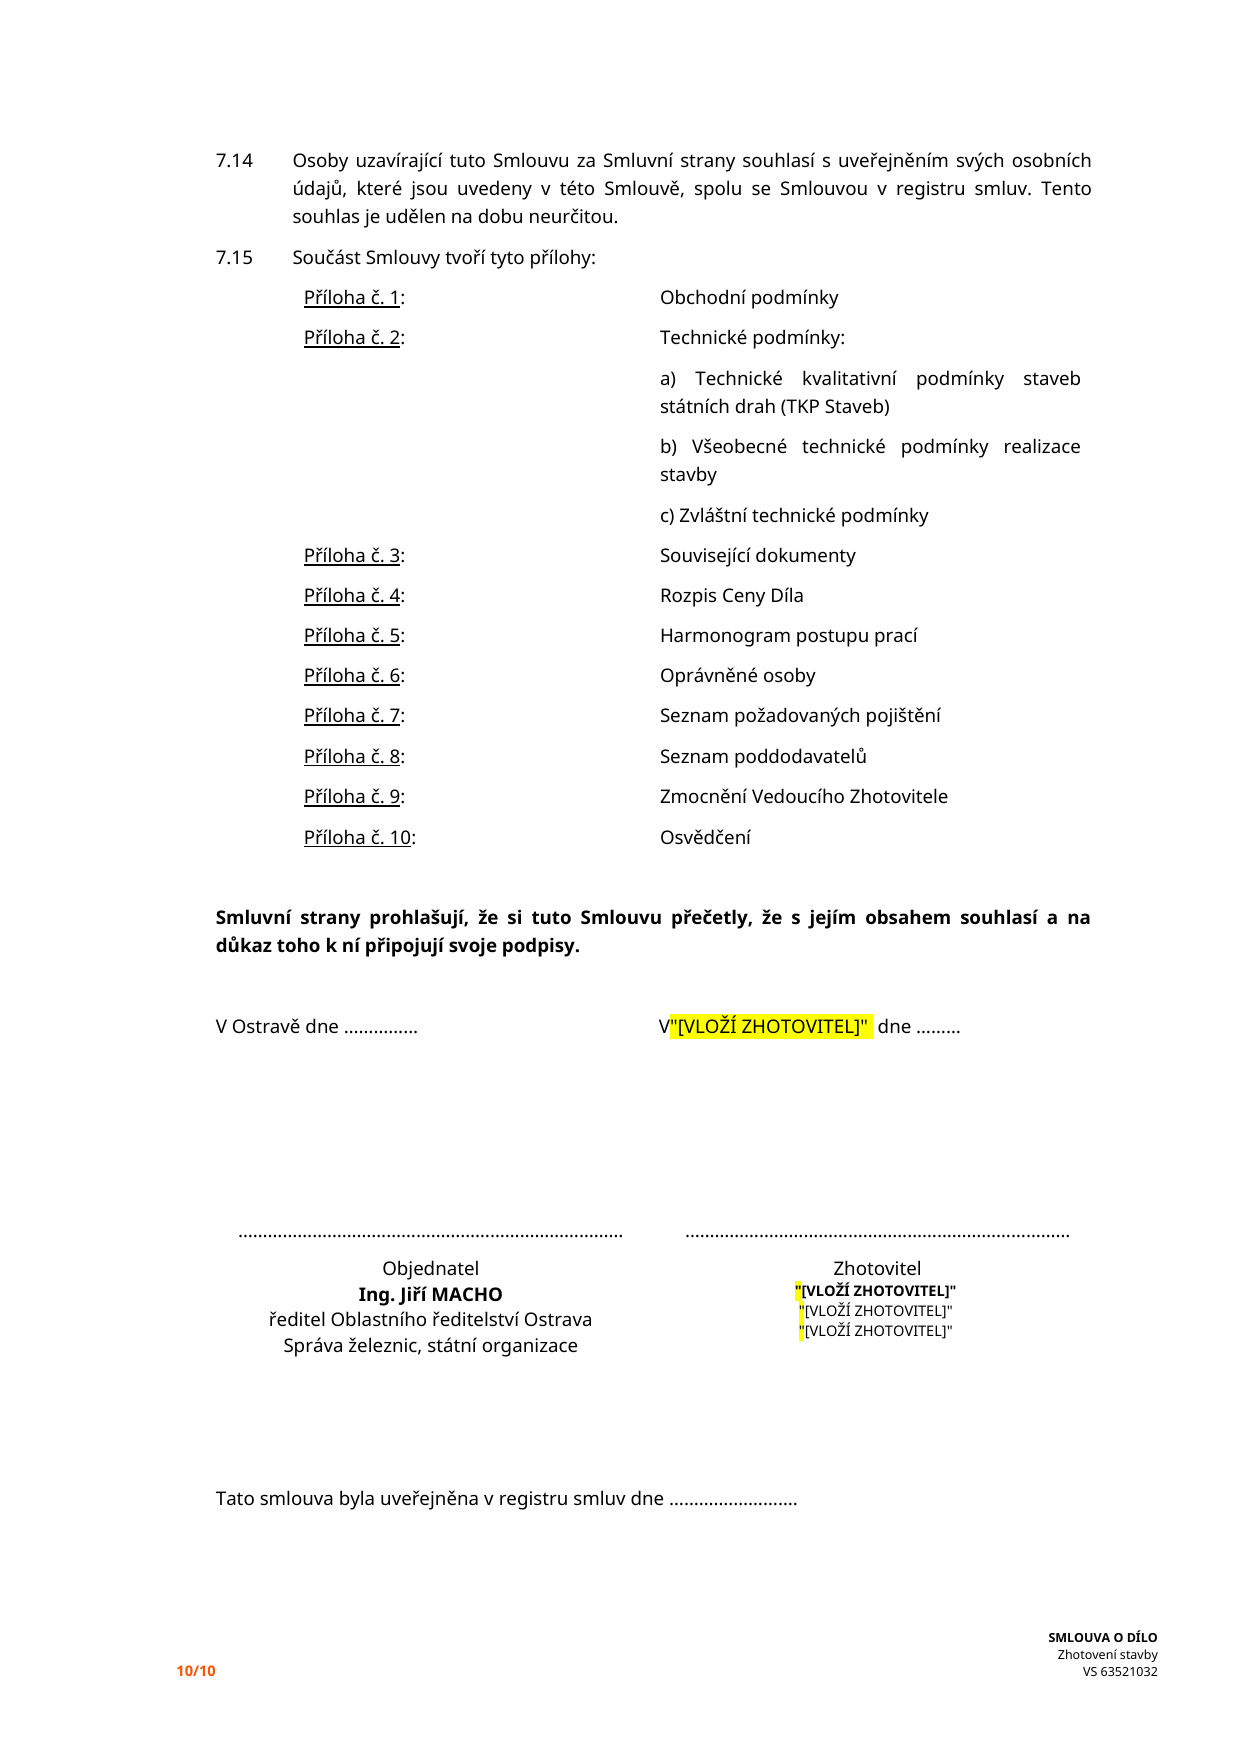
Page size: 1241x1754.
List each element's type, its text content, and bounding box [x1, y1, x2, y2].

table_cell Související dokumenty [572, 543, 1093, 582]
text Součást Smlouvy tvoří tyto přílohy: [216, 244, 1093, 269]
table_cell Oprávněné osoby [572, 663, 1093, 703]
table_cell Rozpis Ceny Díla [572, 583, 1093, 623]
text Smluvní strany prohlašují, že si tuto Smlouvu přečetly, že s jejím obsahem souhlasí a na důkaz toho k ní připojují svoje podpisy. [216, 904, 1093, 958]
table_cell Příloha č. 6: [216, 663, 572, 703]
table_header …………………………………………………………………… Zhotovitel [654, 1176, 1101, 1363]
table_cell Příloha č. 8: Příloha č. 9: Příloha č. 10: [216, 743, 572, 864]
table_cell Příloha č. 7: [216, 703, 572, 743]
table_header Příloha č. 1: [216, 285, 572, 325]
table_cell Příloha č. 2: [216, 325, 572, 542]
table_cell Příloha č. 4: [216, 583, 572, 623]
table_cell Seznam poddodavatelů Zmocnění Vedoucího Zhotovitele Osvědčení [572, 743, 1093, 864]
table_header …………………………………………………………………… Objednatel Ing. Jiří MACHO ředitel Oblastního ředitelství Ostrava Správa železnic, státní organizace [207, 1176, 654, 1363]
text Tato smlouva byla uveřejněna v registru smluv dne ………….…………. [216, 1485, 1093, 1510]
table_cell Příloha č. 3: [216, 543, 572, 582]
text Osoby uzavírající tuto Smlouvu za Smluvní strany souhlasí s uveřejněním svých osobních údajů, které jsou uvedeny v této Smlouvě, spolu se Smlouvou v registru smluv. Tento souhlas je udělen na dobu neurčitou. [216, 147, 1093, 229]
table_cell Příloha č. 5: [216, 623, 572, 663]
table_cell Technické podmínky: a) Technické kvalitativní podmínky staveb státních drah (TKP Staveb) b) Všeobecné technické podmínky realizace stavby c) Zvláštní technické podmínky [572, 325, 1093, 542]
text V Ostravě dne …………… V dne ……… [873, 1014, 1093, 1039]
table_header Obchodní podmínky [572, 285, 1093, 325]
table_cell Harmonogram postupu prací [572, 623, 1093, 663]
text V Ostravě dne …………… V dne ……… [216, 1014, 670, 1039]
table_cell Seznam požadovaných pojištění [572, 703, 1093, 743]
